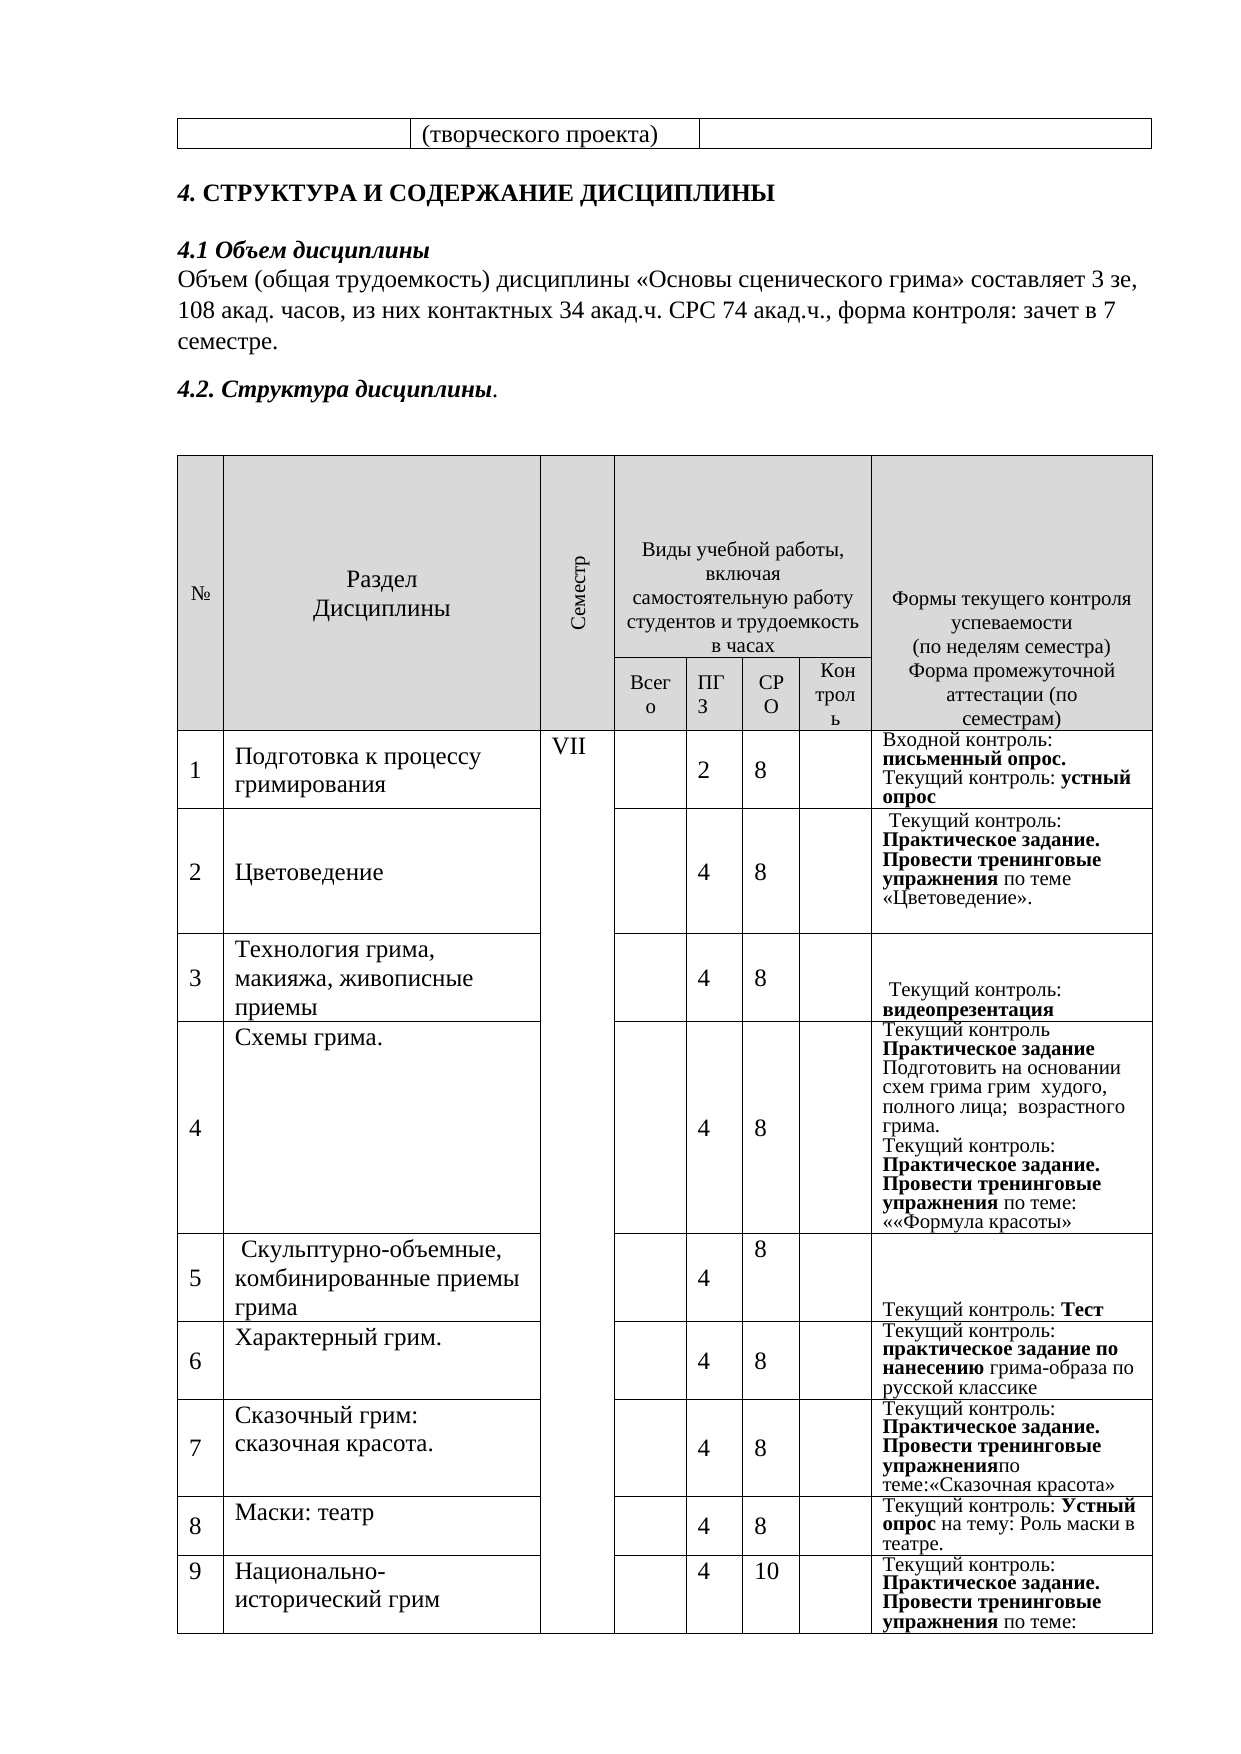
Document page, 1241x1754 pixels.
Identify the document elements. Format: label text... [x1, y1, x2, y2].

table_cell [800, 1022, 871, 1233]
table_cell Сказочный грим: сказочная красота. [224, 1400, 540, 1496]
table_cell Характерный грим. [224, 1322, 540, 1399]
table_cell Текущий контроль: Тест [872, 1234, 1152, 1321]
table_cell 2 [687, 731, 742, 808]
table_cell [800, 731, 871, 808]
table_cell 4 [687, 1400, 742, 1496]
table_cell 8 [743, 731, 799, 808]
table_cell Текущий контроль Практическое задание Подготовить на основании схем грима грим худого, полного лица; возрастного грима. Текущий контроль: Практическое задание. Провести тренинговые упражнения по теме: ««Формула красоты» [872, 1022, 1152, 1233]
table_cell 8 [743, 934, 799, 1021]
table_cell 10 [743, 1556, 799, 1633]
table_cell 6 [178, 1322, 223, 1399]
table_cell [224, 1556, 540, 1633]
table_cell 4 [687, 1497, 742, 1555]
table_cell 4 [178, 1022, 223, 1233]
table_cell [615, 809, 686, 933]
table_cell Текущий контроль: Практическое задание. Провести тренинговые упражненияпо теме:«Сказочная красота» [872, 1400, 1152, 1496]
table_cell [411, 119, 699, 148]
table_cell [800, 1556, 871, 1633]
table_cell 4 [687, 1556, 742, 1633]
table_cell 8 [743, 1234, 799, 1263]
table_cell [872, 1556, 1152, 1633]
table_cell [743, 1263, 799, 1321]
table_cell [615, 1234, 686, 1321]
table_cell [800, 1263, 871, 1321]
text 4.1 Объем дисциплины [177, 235, 1152, 264]
table_header Виды учебной работы, включая самостоятельную работу студентов и трудоемкость в часах [615, 456, 871, 657]
table_cell 4 [687, 1322, 742, 1399]
table_cell 5 [178, 1234, 223, 1321]
table_cell [615, 1400, 686, 1496]
table_cell Входной контроль: письменный опрос. Текущий контроль: устный опрос [872, 731, 1152, 808]
table_header Формы текущего контроля успеваемости (по неделям семестра) Форма промежуточной аттестации (по семестрам) [872, 456, 1152, 730]
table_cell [178, 119, 410, 148]
table_cell 8 [178, 1497, 223, 1555]
table_cell Маски: театр [224, 1497, 540, 1555]
table_cell VII [541, 731, 614, 1633]
table_cell [615, 1322, 686, 1399]
table_cell Контроль [800, 658, 871, 730]
table_cell 8 [743, 809, 799, 933]
table_cell [800, 1234, 871, 1263]
text 4. СТРУКТУРА И СОДЕРЖАНИЕ ДИСЦИПЛИНЫ [177, 178, 1152, 206]
table_cell 7 [178, 1400, 223, 1496]
table_cell Скульптурно-объемные, комбинированные приемы грима [224, 1234, 540, 1321]
table_cell 8 [743, 1497, 799, 1555]
table_cell Текущий контроль: видеопрезентация [872, 934, 1152, 1021]
table_cell Текущий контроль: Устный опрос на тему: Роль маски в театре. [872, 1497, 1152, 1555]
table_cell [800, 1322, 871, 1399]
table_cell [615, 731, 686, 808]
table_cell 8 [743, 1400, 799, 1496]
table_cell [615, 1497, 686, 1555]
table_cell [800, 1400, 871, 1496]
table_cell Текущий контроль: практическое задание по нанесению грима-образа по русской классике [872, 1322, 1152, 1399]
table_cell 2 [178, 809, 223, 933]
table_cell 4 [687, 1022, 742, 1233]
table_header Семестр [541, 456, 614, 730]
table_header Раздел Дисциплины [224, 456, 540, 730]
table_cell 9 [178, 1556, 223, 1633]
table_cell Цветоведение [224, 809, 540, 933]
table_cell [615, 934, 686, 1021]
table_cell [800, 809, 871, 933]
table_cell 3 [178, 934, 223, 1021]
table_cell ПГЗ [687, 658, 742, 730]
text 4.2. Структура дисциплины. [177, 374, 1152, 402]
table_cell 4 [687, 1234, 742, 1321]
table_cell Подготовка к процессу гримирования [224, 731, 540, 808]
table_cell Всего [615, 658, 686, 730]
table_cell 8 [743, 1022, 799, 1233]
table_cell 4 [687, 934, 742, 1021]
table_cell [800, 1497, 871, 1555]
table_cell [700, 119, 1151, 148]
table_cell СРО [743, 658, 799, 730]
table_cell Схемы грима. [224, 1022, 540, 1233]
table_cell [615, 1022, 686, 1233]
table_cell 1 [178, 731, 223, 808]
table_cell 8 [743, 1322, 799, 1399]
table_cell [800, 934, 871, 1021]
table_cell Технология грима, макияжа, живописные приемы [224, 934, 540, 1021]
table_cell 4 [687, 809, 742, 933]
table_cell [615, 1556, 686, 1633]
table_cell Текущий контроль: Практическое задание. Провести тренинговые упражнения по теме «Цветоведение». [872, 809, 1152, 933]
text Объем (общая трудоемкость) дисциплины «Основы сценического грима» составляет 3 зе, 108 акад. часов, из них контактных 34 акад.ч. СРС 74 акад.ч., форма контроля: зачет в 7 семестре. [177, 264, 1152, 355]
table_header № [178, 456, 223, 730]
